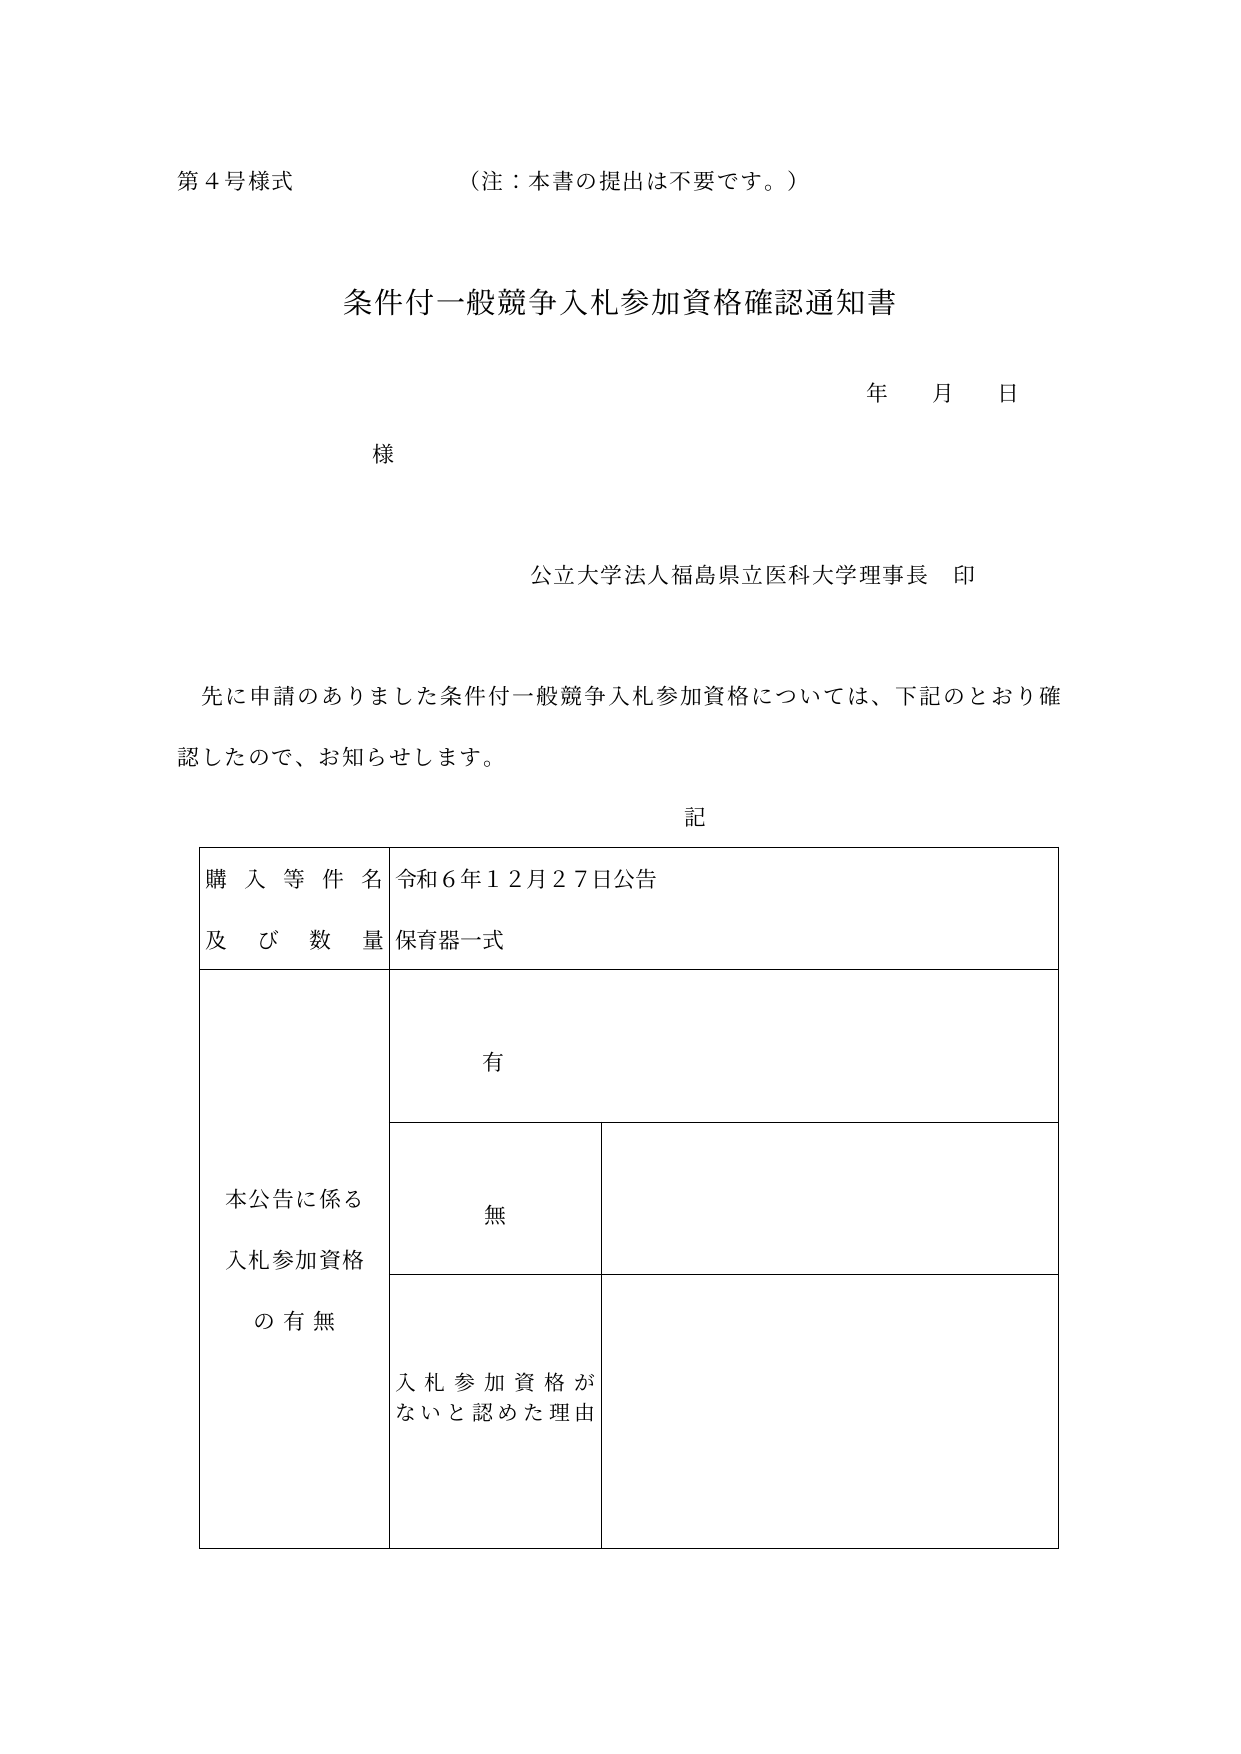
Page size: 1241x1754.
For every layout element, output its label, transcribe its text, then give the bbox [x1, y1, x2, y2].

table_cell [602, 1123, 1058, 1274]
table_header 令和６年１２月２７日公告 保育器一式 [390, 848, 1058, 969]
text 公立大学法人福島県立医科大学理事長 印 [177, 543, 1063, 604]
text 条件付一般競争入札参加資格確認通知書 [177, 271, 1063, 331]
table_cell [602, 1275, 1058, 1548]
text 様 [177, 422, 1063, 483]
text 先に申請のありました条件付一般競争入札参加資格については、下記のとおり確認したので、お知らせします。 [177, 665, 1063, 786]
table_header 購入等件名 及び数量 [200, 848, 389, 969]
table_cell 無 [390, 1123, 601, 1274]
text 年 月 日 [177, 362, 1019, 422]
table_cell 本公告に係る 入札参加資格 の 有 無 [200, 970, 389, 1548]
table_cell 入札参加資格が ないと認めた理由 [390, 1275, 601, 1548]
text 第４号様式 （注：本書の提出は不要です。） [177, 149, 1063, 210]
table_cell 有 [390, 970, 1058, 1122]
text 記 [177, 786, 1063, 847]
